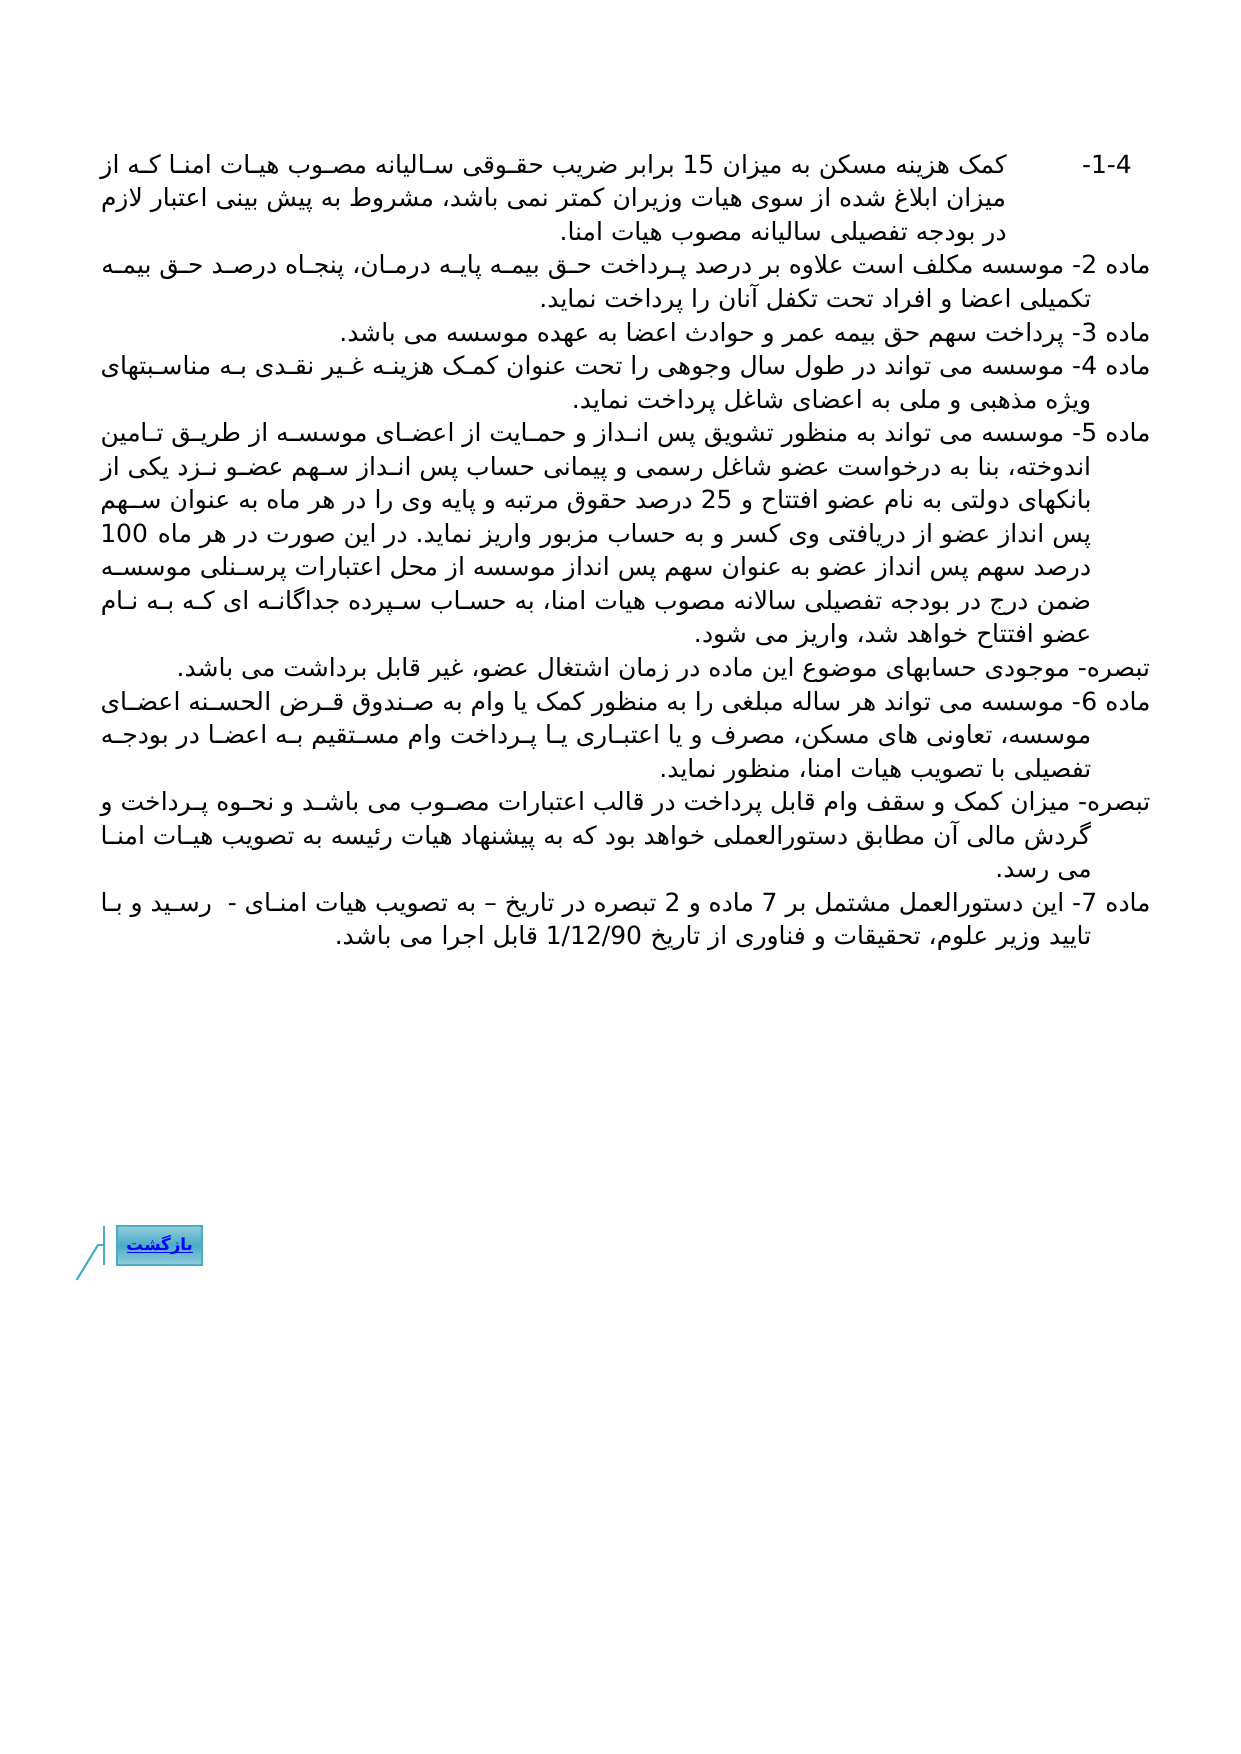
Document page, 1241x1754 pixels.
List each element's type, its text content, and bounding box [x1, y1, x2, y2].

text تبصره- میزان کمک و سقف وام قابل پرداخت در قالب اعتبارات مصوب می باشد و نحوه پرداخت و گردش مالی آن مطابق دستورالعملی خواهد بود که به پیشنهاد هیات رئیسه به تصویب هیات امنا می رسد. [100, 787, 1151, 883]
text ماده 3- پرداخت سهم حق بیمه عمر و حوادث اعضا به عهده موسسه می باشد. [100, 318, 1151, 347]
text ماده 5- موسسه می تواند به منظور تشویق پس انداز و حمایت از اعضای موسسه از طریق تامین اندوخته، بنا به درخواست عضو شاغل رسمی و پیمانی حساب پس انداز سهم عضو نزد یکی از بانکهای دولتی به نام عضو افتتاح و 25 درصد حقوق مرتبه و پایه وی را در هر ماه به عنوان سهم پس انداز عضو از دریافتی وی کسر و به حساب مزبور واریز نماید. در این صورت در هر ماه 100 درصد سهم پس انداز عضو به عنوان سهم پس انداز موسسه از محل اعتبارات پرسنلی موسسه ضمن درج در بودجه تفصیلی سالانه مصوب هیات امنا، به حساب سپرده جداگانه ای که به نام عضو افتتاح خواهد شد، واریز می شود. [100, 418, 1151, 649]
text ماده 4- موسسه می تواند در طول سال وجوهی را تحت عنوان کمک هزینه غیر نقدی به مناسبتهای ویژه مذهبی و ملی به اعضای شاغل پرداخت نماید. [100, 351, 1151, 414]
text تبصره- موجودی حسابهای موضوع این ماده در زمان اشتغال عضو، غیر قابل برداشت می باشد. [100, 653, 1151, 682]
text ماده 2- موسسه مکلف است علاوه بر درصد پرداخت حق بیمه پایه درمان، پنجاه درصد حق بیمه تکمیلی اعضا و افراد تحت تکفل آنان را پرداخت نماید. [100, 251, 1151, 313]
text ماده 7- این دستورالعمل مشتمل بر 7 ماده و 2 تبصره در تاریخ – به تصویب هیات امنای - رسید و با تایید وزیر علوم، تحقیقات و فناوری از تاریخ 1/12/90 قابل اجرا می باشد. [100, 888, 1151, 951]
list کمک هزینه مسکن به میزان 15 برابر ضریب حقوقی سالیانه مصوب هیات امنا که از میزان ابلاغ شده از سوی هیات وزیران کمتر نمی باشد، مشروط به پیش بینی اعتبار لازم در بودجه تفصیلی سالیانه مصوب هیات امنا. [100, 150, 1082, 246]
text ماده 6- موسسه می تواند هر ساله مبلغی را به منظور کمک یا وام به صندوق قرض الحسنه اعضای موسسه، تعاونی های مسکن، مصرف و یا اعتباری یا پرداخت وام مستقیم به اعضا در بودجه تفصیلی با تصویب هیات امنا، منظور نماید. [100, 687, 1151, 783]
